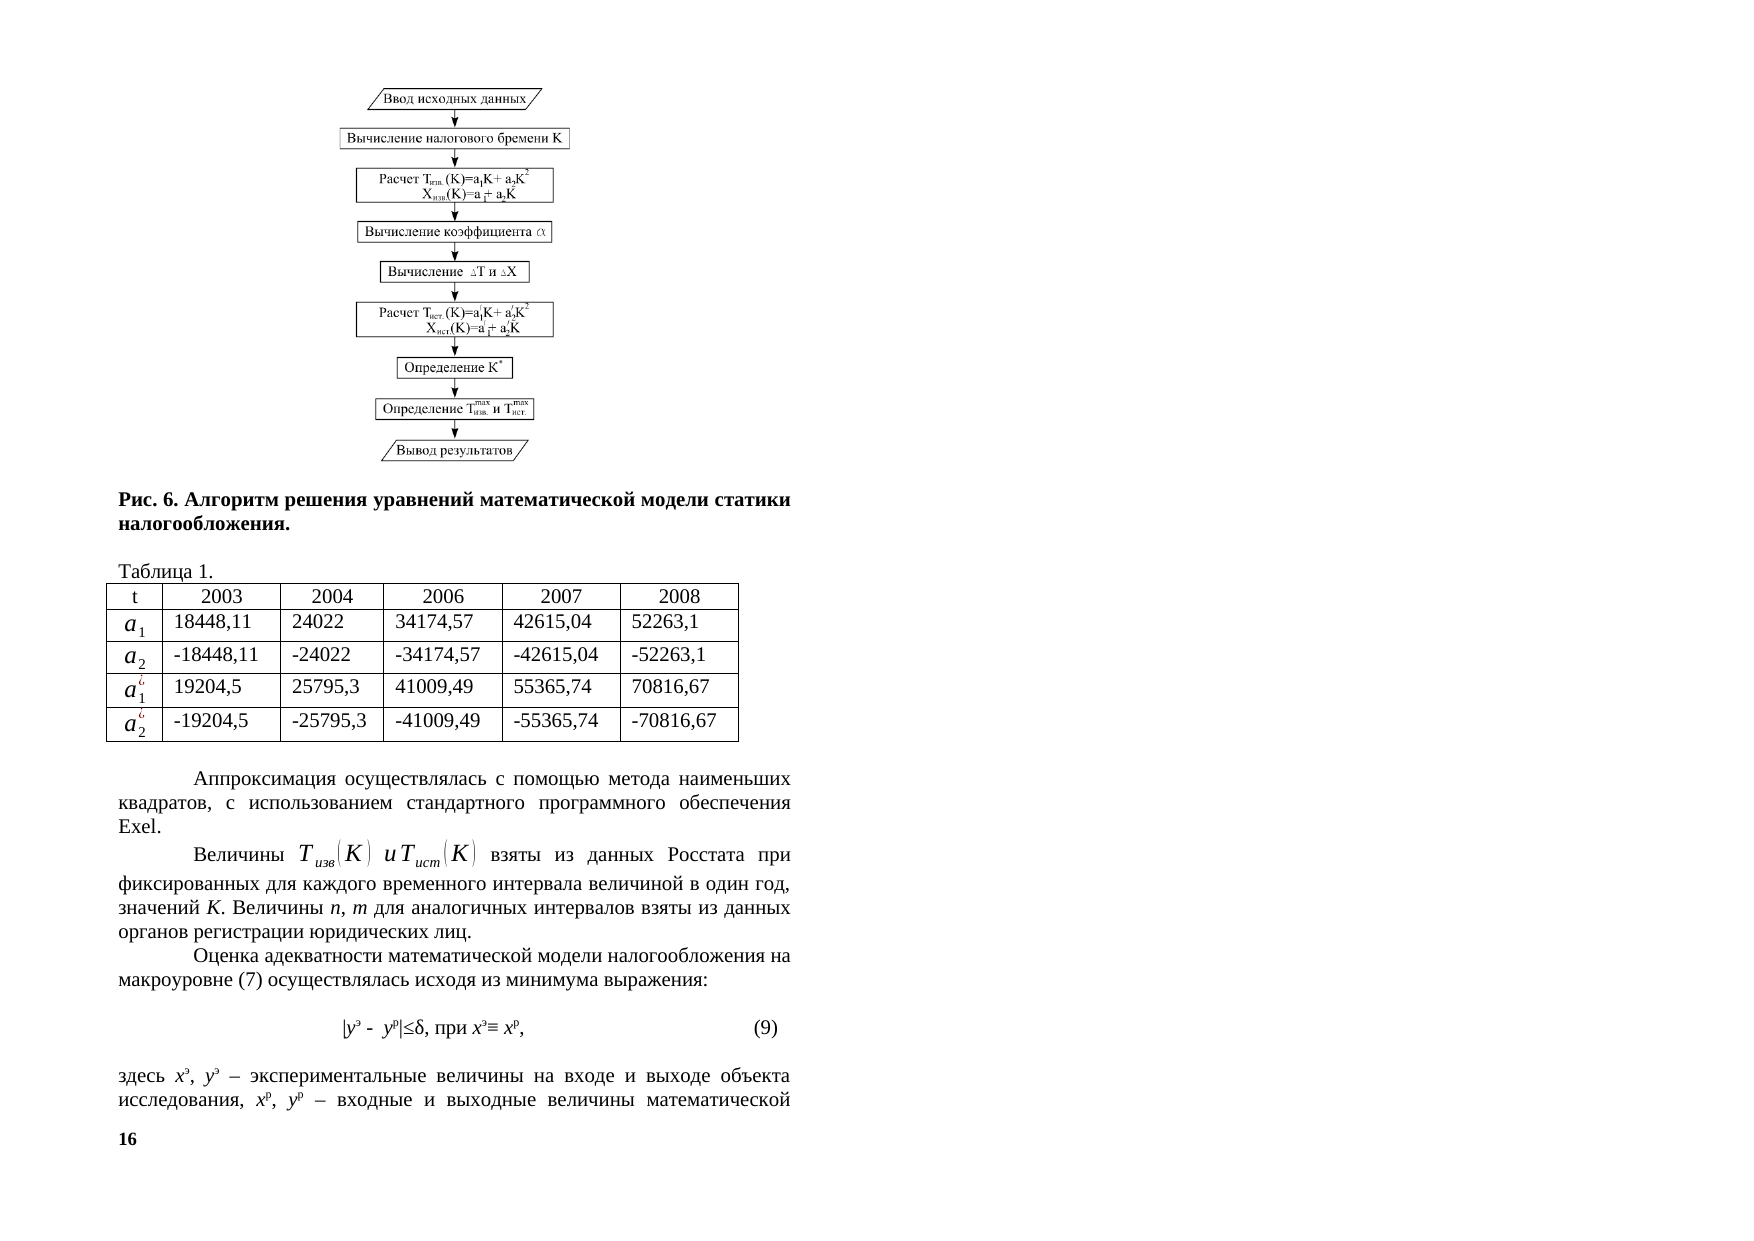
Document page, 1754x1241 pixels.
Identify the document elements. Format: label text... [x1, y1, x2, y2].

table_header 2003 [163, 584, 280, 608]
table_cell 19204,5 [163, 674, 280, 707]
text Таблица 1. [118, 559, 791, 583]
text Оценка адекватности математической модели налогообложения на макроуровне (7) осуществлялась исходя из минимума выражения: [118, 943, 791, 991]
text Рис. 6. Алгоритм решения уравнений математической модели статики налогообложения. [118, 487, 791, 535]
table_cell -25795,3 [281, 708, 383, 741]
table_cell 24022 [281, 610, 383, 641]
table_cell 18448,11 [163, 610, 280, 641]
table_cell -34174,57 [384, 642, 502, 673]
table_cell [107, 708, 162, 741]
table_cell [107, 642, 162, 673]
table_cell 25795,3 [281, 674, 383, 707]
table_cell -70816,67 [621, 708, 738, 741]
table_cell -18448,11 [163, 642, 280, 673]
table_header t [107, 584, 162, 608]
table_cell -24022 [281, 642, 383, 673]
table_cell 55365,74 [503, 674, 620, 707]
text |yэ - yр|≤δ, при хэ≡ хр, (9) [118, 1015, 791, 1039]
table_cell 42615,04 [503, 610, 620, 641]
table_cell 70816,67 [621, 674, 738, 707]
table_cell -41009,49 [384, 708, 502, 741]
table_cell 41009,49 [384, 674, 502, 707]
table_cell -55365,74 [503, 708, 620, 741]
table_header 2006 [384, 584, 502, 608]
table_cell -52263,1 [621, 642, 738, 673]
text Величины взяты из данных Росстата при фиксированных для каждого временного интервала величиной в один год, значений К. Величины n, m для аналогичных интервалов взяты из данных органов регистрации юридических лиц. [118, 838, 791, 943]
table_cell -19204,5 [163, 708, 280, 741]
table_cell -42615,04 [503, 642, 620, 673]
table_cell [107, 610, 162, 641]
table_header 2007 [503, 584, 620, 608]
table_header 2004 [281, 584, 383, 608]
table_header 2008 [621, 584, 738, 608]
table_cell 52263,1 [621, 610, 738, 641]
table_cell 34174,57 [384, 610, 502, 641]
table_cell [107, 674, 162, 707]
picture [339, 88, 570, 463]
text Аппроксимация осуществлялась с помощью метода наименьших квадратов, с использованием стандартного программного обеспечения Exel. [118, 766, 791, 838]
